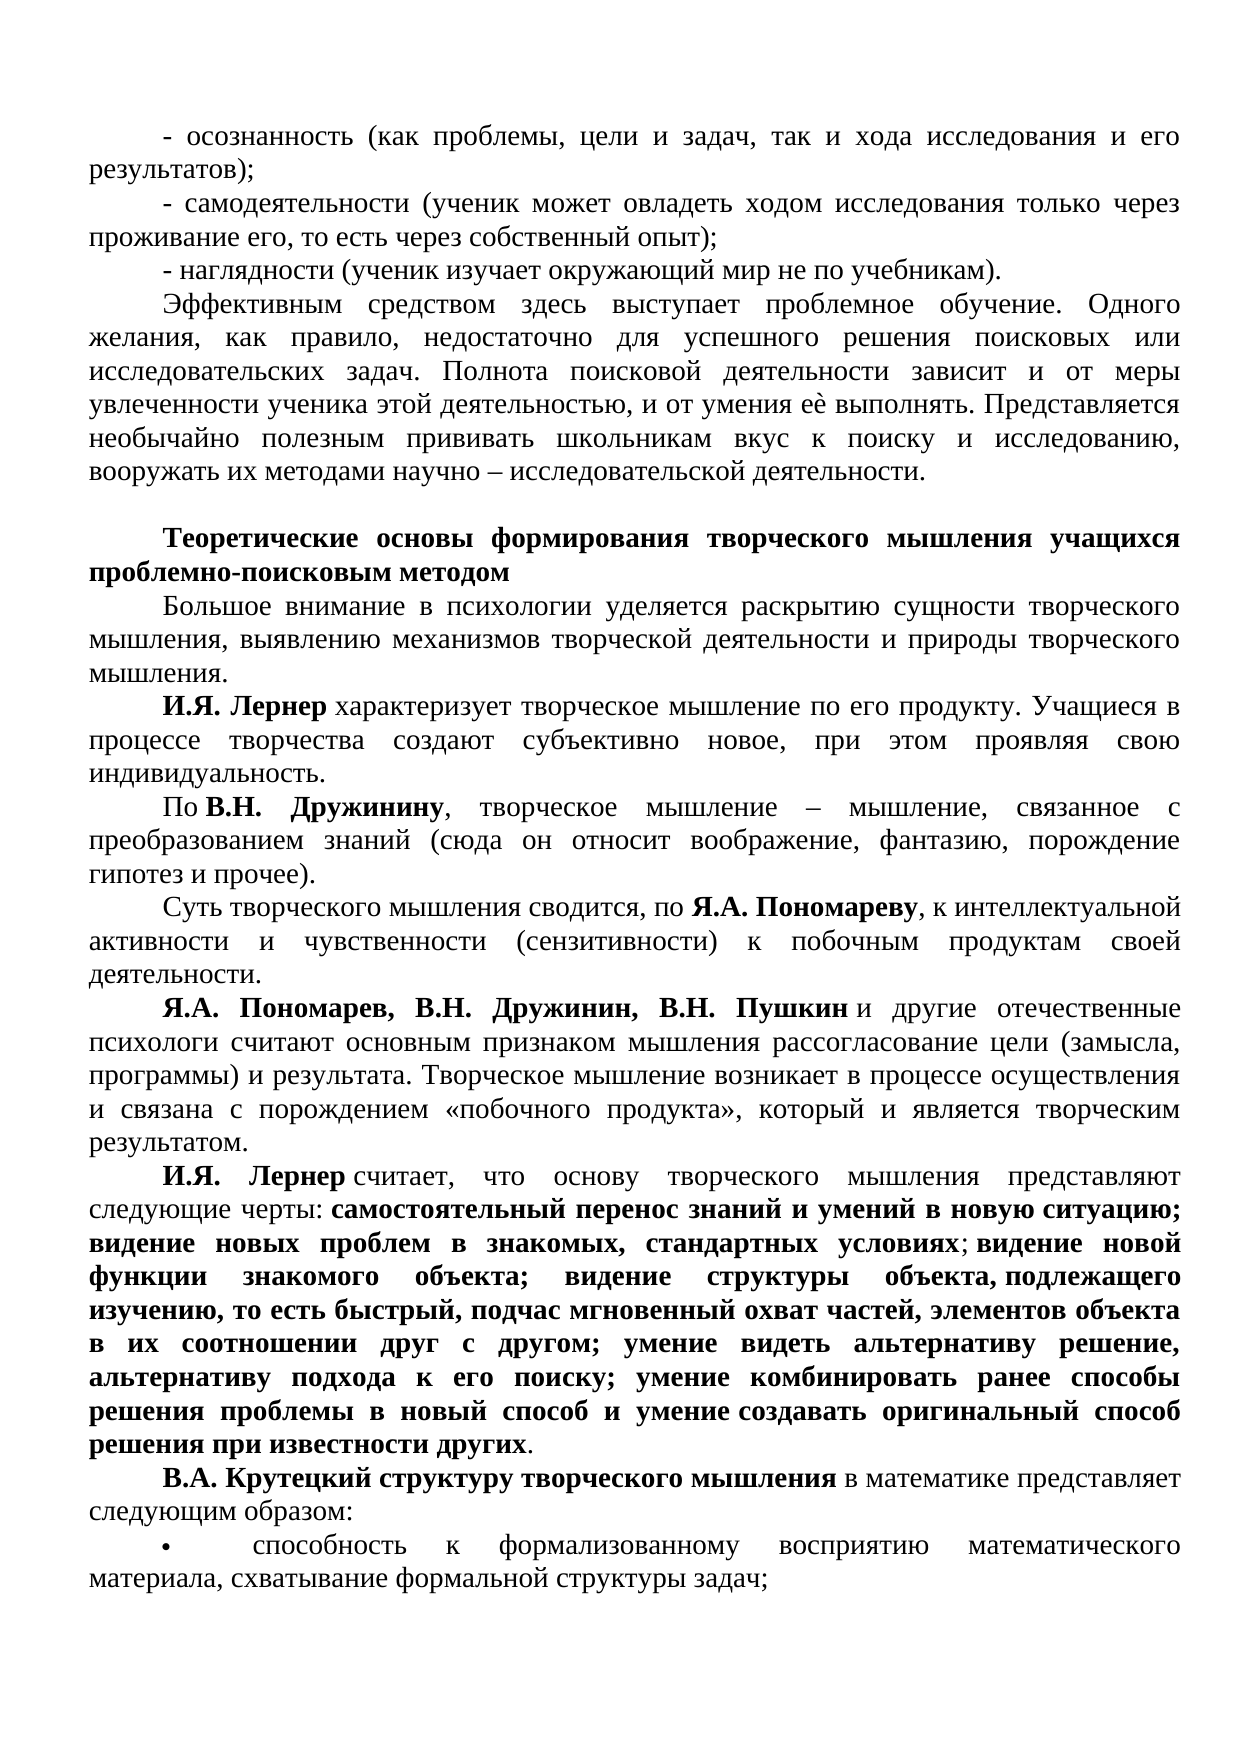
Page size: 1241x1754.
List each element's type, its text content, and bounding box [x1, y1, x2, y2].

text Теоретические основы формирования творческого мышления учащихся проблемно-поисковым методом [88, 521, 1181, 588]
text Я.А. Пономарев, В.Н. Дружинин, В.Н. Пушкин и другие отечественные психологи считают основным признаком мышления рассогласование цели (замысла, программы) и результата. Творческое мышление возникает в процессе осуществления и связана с порождением «побочного продукта», который и является творческим результатом. [88, 990, 1181, 1158]
text - наглядности (ученик изучает окружающий мир не по учебникам). [88, 252, 1181, 286]
text Суть творческого мышления сводится, по Я.А. Пономареву, к интеллектуальной активности и чувственности (сензитивности) к побочным продуктам своей деятельности. [88, 889, 1181, 990]
text И.Я. Лернер характеризует творческое мышление по его продукту. Учащиеся в процессе творчества создают субъективно новое, при этом проявляя свою индивидуальность. [88, 688, 1181, 789]
text По В.Н. Дружинину, творческое мышление – мышление, связанное с преобразованием знаний (сюда он относит воображение, фантазию, порождение гипотез и прочее). [88, 789, 1181, 889]
list способность к формализованному восприятию математического материала, схватывание формальной структуры задач; [88, 1527, 1181, 1594]
text Эффективным средством здесь выступает проблемное обучение. Одного желания, как правило, недостаточно для успешного решения поисковых или исследовательских задач. Полнота поисковой деятельности зависит и от меры увлеченности ученика этой деятельностью, и от умения еѐ выполнять. Представляется необычайно полезным прививать школьникам вкус к поиску и исследованию, вооружать их методами научно – исследовательской деятельности. [88, 286, 1181, 487]
text - осознанность (как проблемы, цели и задач, так и хода исследования и его результатов); [88, 118, 1181, 185]
text И.Я. Лернер считает, что основу творческого мышления представляют следующие черты: самостоятельный перенос знаний и умений в новую ситуацию; видение новых проблем в знакомых, стандартных условиях; видение новой функции знакомого объекта; видение структуры объекта, подлежащего изучению, то есть быстрый, подчас мгновенный охват частей, элементов объекта в их соотношении друг с другом; умение видеть альтернативу решение, альтернативу подхода к его поиску; умение комбинировать ранее способы решения проблемы в новый способ и умение создавать оригинальный способ решения при известности других. [88, 1158, 1181, 1460]
text В.А. Крутецкий структуру творческого мышления в математике представляет следующим образом: [88, 1460, 1181, 1527]
text - самодеятельности (ученик может овладеть ходом исследования только через проживание его, то есть через собственный опыт); [88, 185, 1181, 252]
text Большое внимание в психологии уделяется раскрытию сущности творческого мышления, выявлению механизмов творческой деятельности и природы творческого мышления. [88, 588, 1181, 688]
